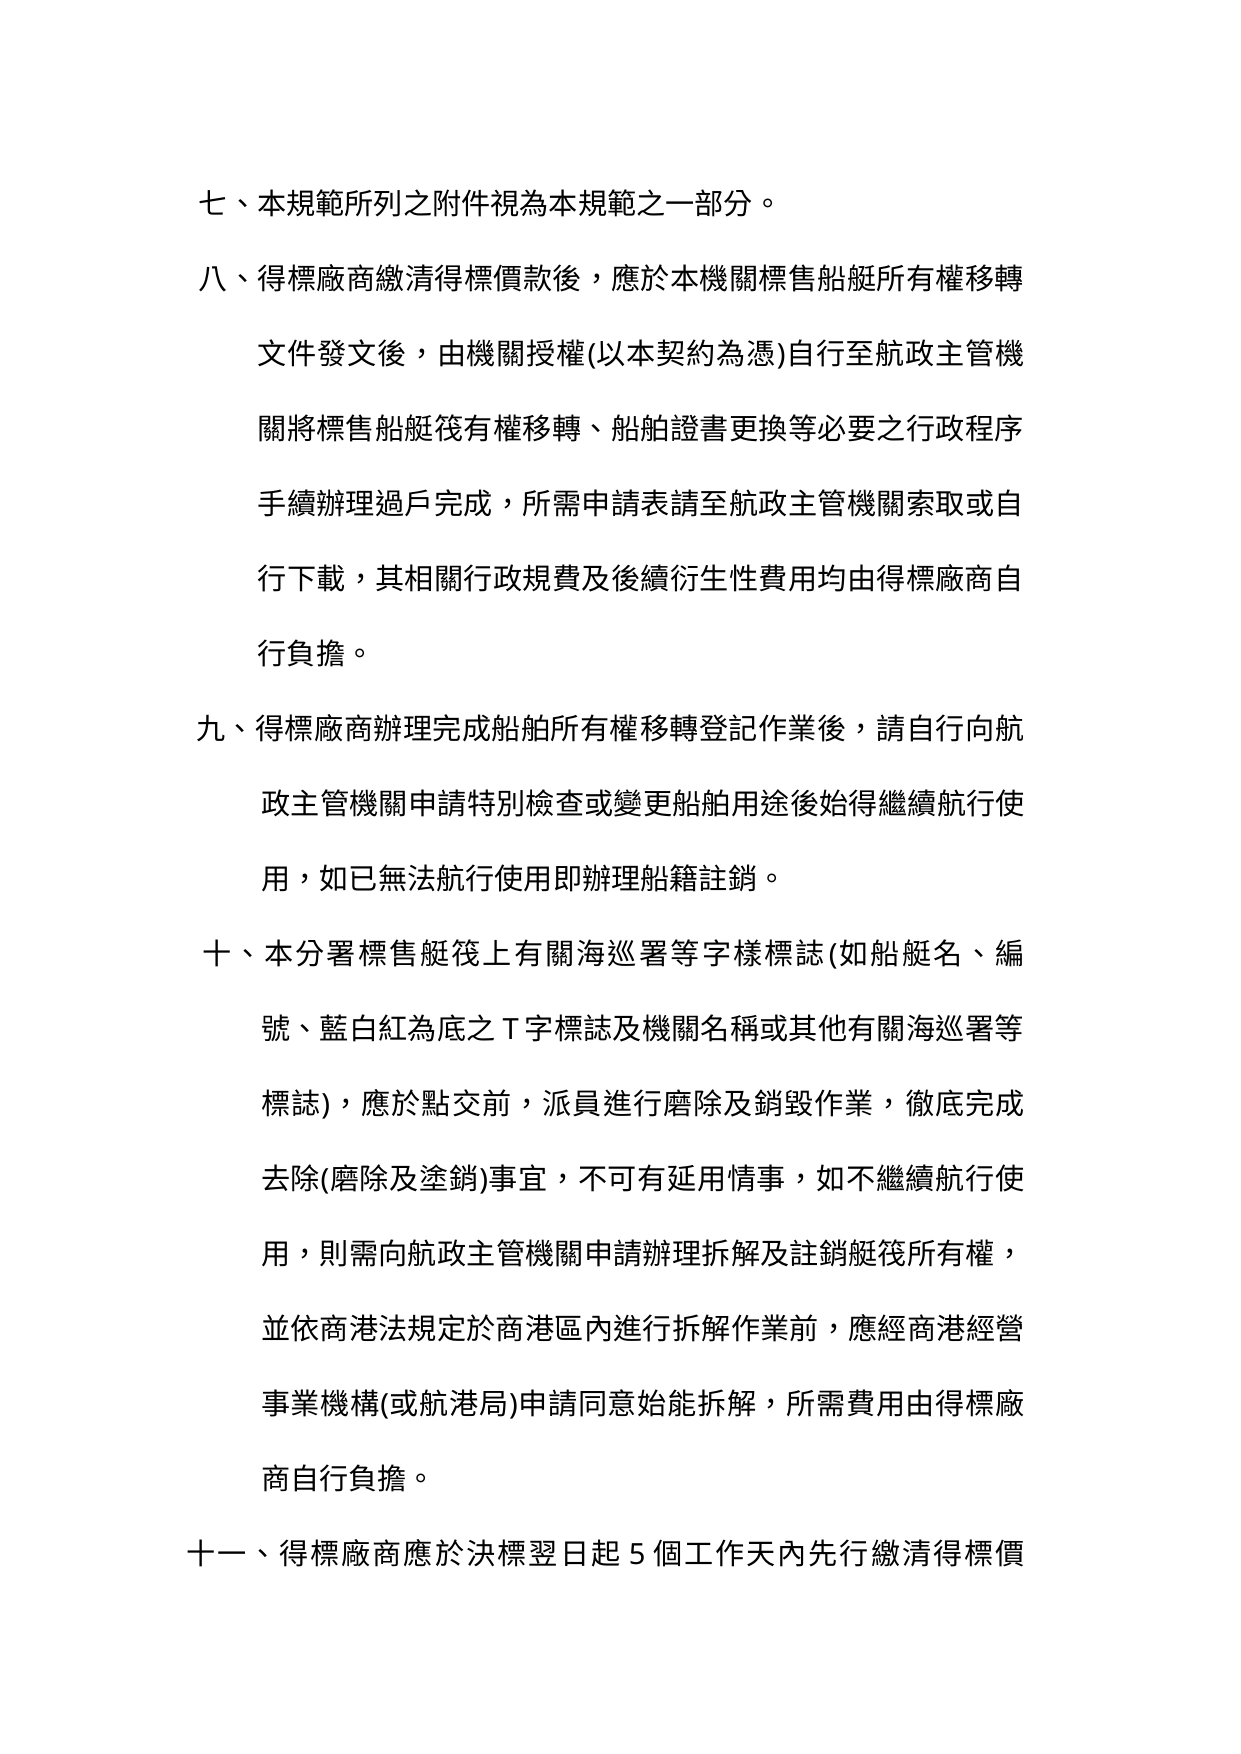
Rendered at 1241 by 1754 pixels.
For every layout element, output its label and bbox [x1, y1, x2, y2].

table_cell [165, 165, 1240, 1589]
